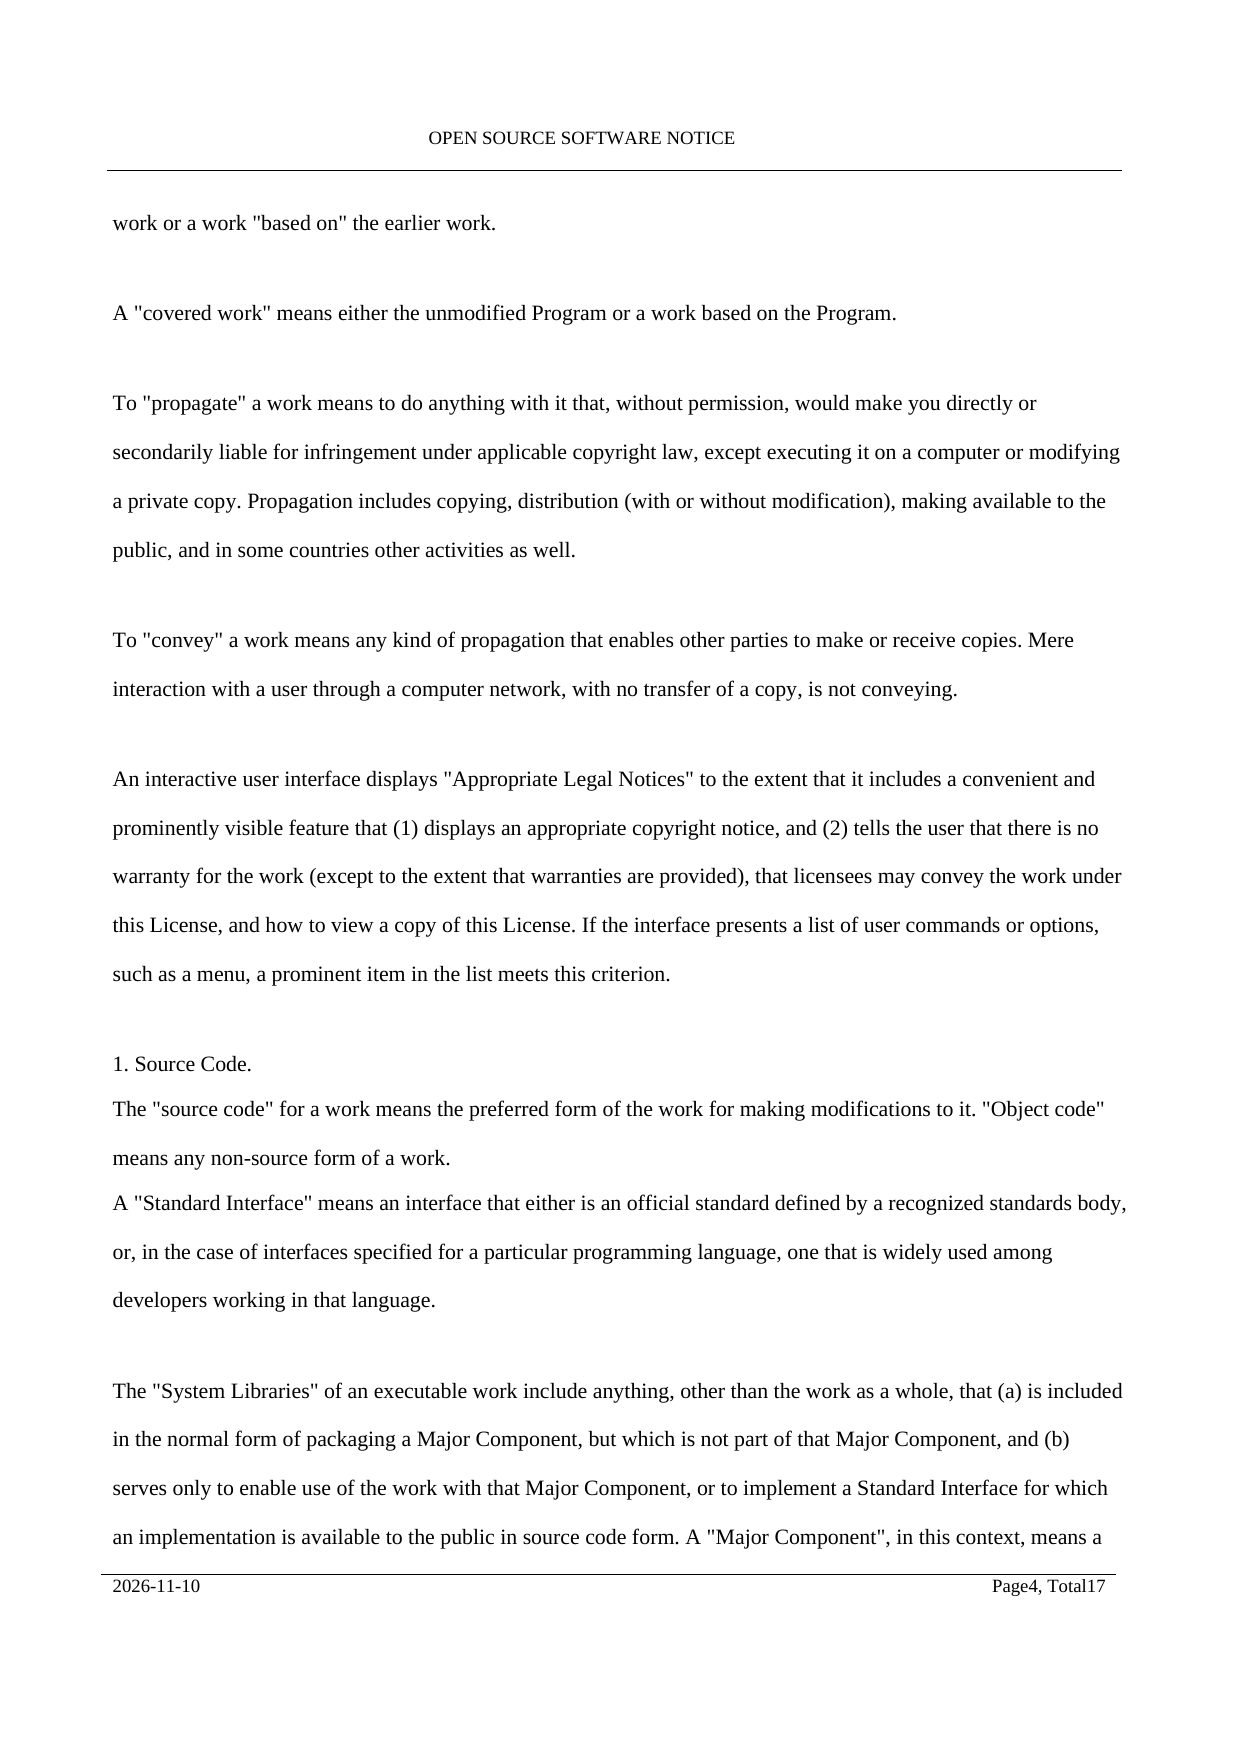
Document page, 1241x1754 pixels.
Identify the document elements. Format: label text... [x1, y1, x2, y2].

text 1. Source Code. [112, 1047, 1128, 1080]
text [112, 206, 1128, 239]
text The "source code" for a work means the preferred form of the work for making modifications to it. "Object code" means any non-source form of a work. [112, 1092, 1128, 1174]
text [112, 1374, 1128, 1553]
text A "Standard Interface" means an interface that either is an official standard defined by a recognized standards body, or, in the case of interfaces specified for a particular programming language, one that is widely used among developers working in that language. [112, 1186, 1128, 1316]
text To "convey" a work means any kind of propagation that enables other parties to make or receive copies. Mere interaction with a user through a computer network, with no transfer of a copy, is not conveying. [112, 623, 1128, 704]
text An interactive user interface displays "Appropriate Legal Notices" to the extent that it includes a convenient and prominently visible feature that (1) displays an appropriate copyright notice, and (2) tells the user that there is no warranty for the work (except to the extent that warranties are provided), that licensees may convey the work under this License, and how to view a copy of this License. If the interface presents a list of user commands or options, such as a menu, a prominent item in the list meets this criterion. [112, 762, 1128, 990]
text A "covered work" means either the unmodified Program or a work based on the Program. [112, 297, 1128, 329]
text To "propagate" a work means to do anything with it that, without permission, would make you directly or secondarily liable for infringement under applicable copyright law, except executing it on a computer or modifying a private copy. Propagation includes copying, distribution (with or without modification), making available to the public, and in some countries other activities as well. [112, 387, 1128, 566]
